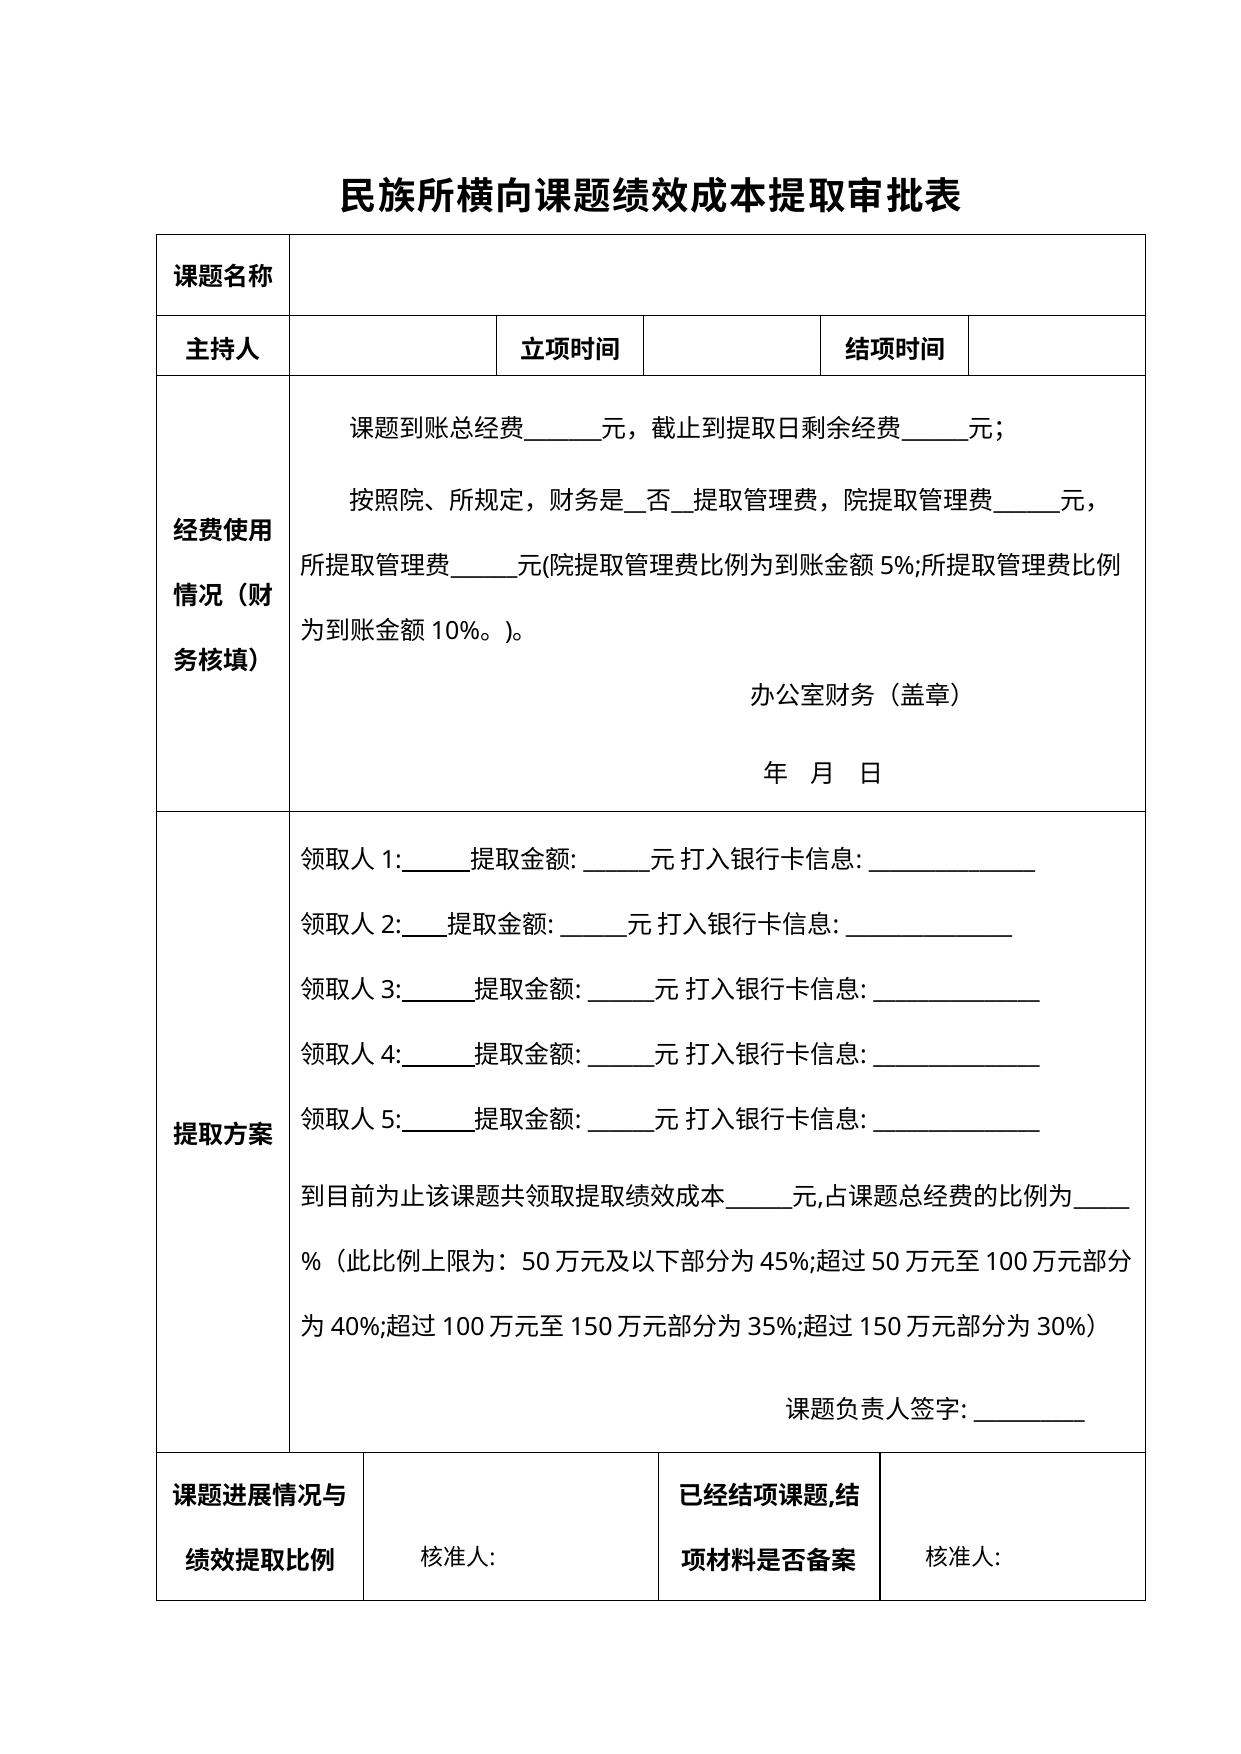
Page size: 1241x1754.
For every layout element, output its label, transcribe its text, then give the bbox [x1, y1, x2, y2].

table_cell 课题名称 [157, 235, 289, 314]
table_cell 提取方案 [157, 812, 289, 1452]
table_cell 领取人1: _____ 提取金额: ______元 打入银行卡信息: _______________ 领取人2: 提取金额: ______元 打入银行卡信息: _______________ 领取人3: ______提取金额: ______元 打入银行卡信息: _______________ 领取人4: ______提取金额: ______元 打入银行卡信息: _______________ 领取人5: ______提取金额: ______元 打入银行卡信息: _______________ 到目前为止该课题共领取提取绩效成本______元,占课题总经费的比例为_____%（此比例上限为：50万元及以下部分为45%;超过50万元至100万元部分为40%;超过100万元至150万元部分为35%;超过150万元部分为30%） 课题负责人签字: __________ [290, 812, 1145, 1452]
table_header 民族所横向课题绩效成本提取审批表 [156, 152, 1146, 234]
table_cell 核准人: [364, 1453, 658, 1600]
table_cell [290, 316, 496, 375]
table_cell 课题到账总经费_______元，截止到提取日剩余经费______元； 按照院、所规定，财务是__否__提取管理费，院提取管理费______元，所提取管理费______元(院提取管理费比例为到账金额5%;所提取管理费比例为到账金额10%。)。 办公室财务（盖章） 年 月 日 [290, 376, 1145, 811]
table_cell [157, 1453, 363, 1600]
table_cell 结项时间 [821, 316, 968, 375]
table_cell 经费使用情况（财务核填） [157, 376, 289, 811]
table_cell 主持人 [157, 316, 289, 375]
table_cell [290, 235, 1145, 314]
table_cell 核准人: [881, 1453, 1145, 1600]
table_cell [969, 316, 1145, 375]
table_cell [659, 1453, 879, 1600]
table_cell 立项时间 [497, 316, 643, 375]
table_cell [644, 316, 820, 375]
